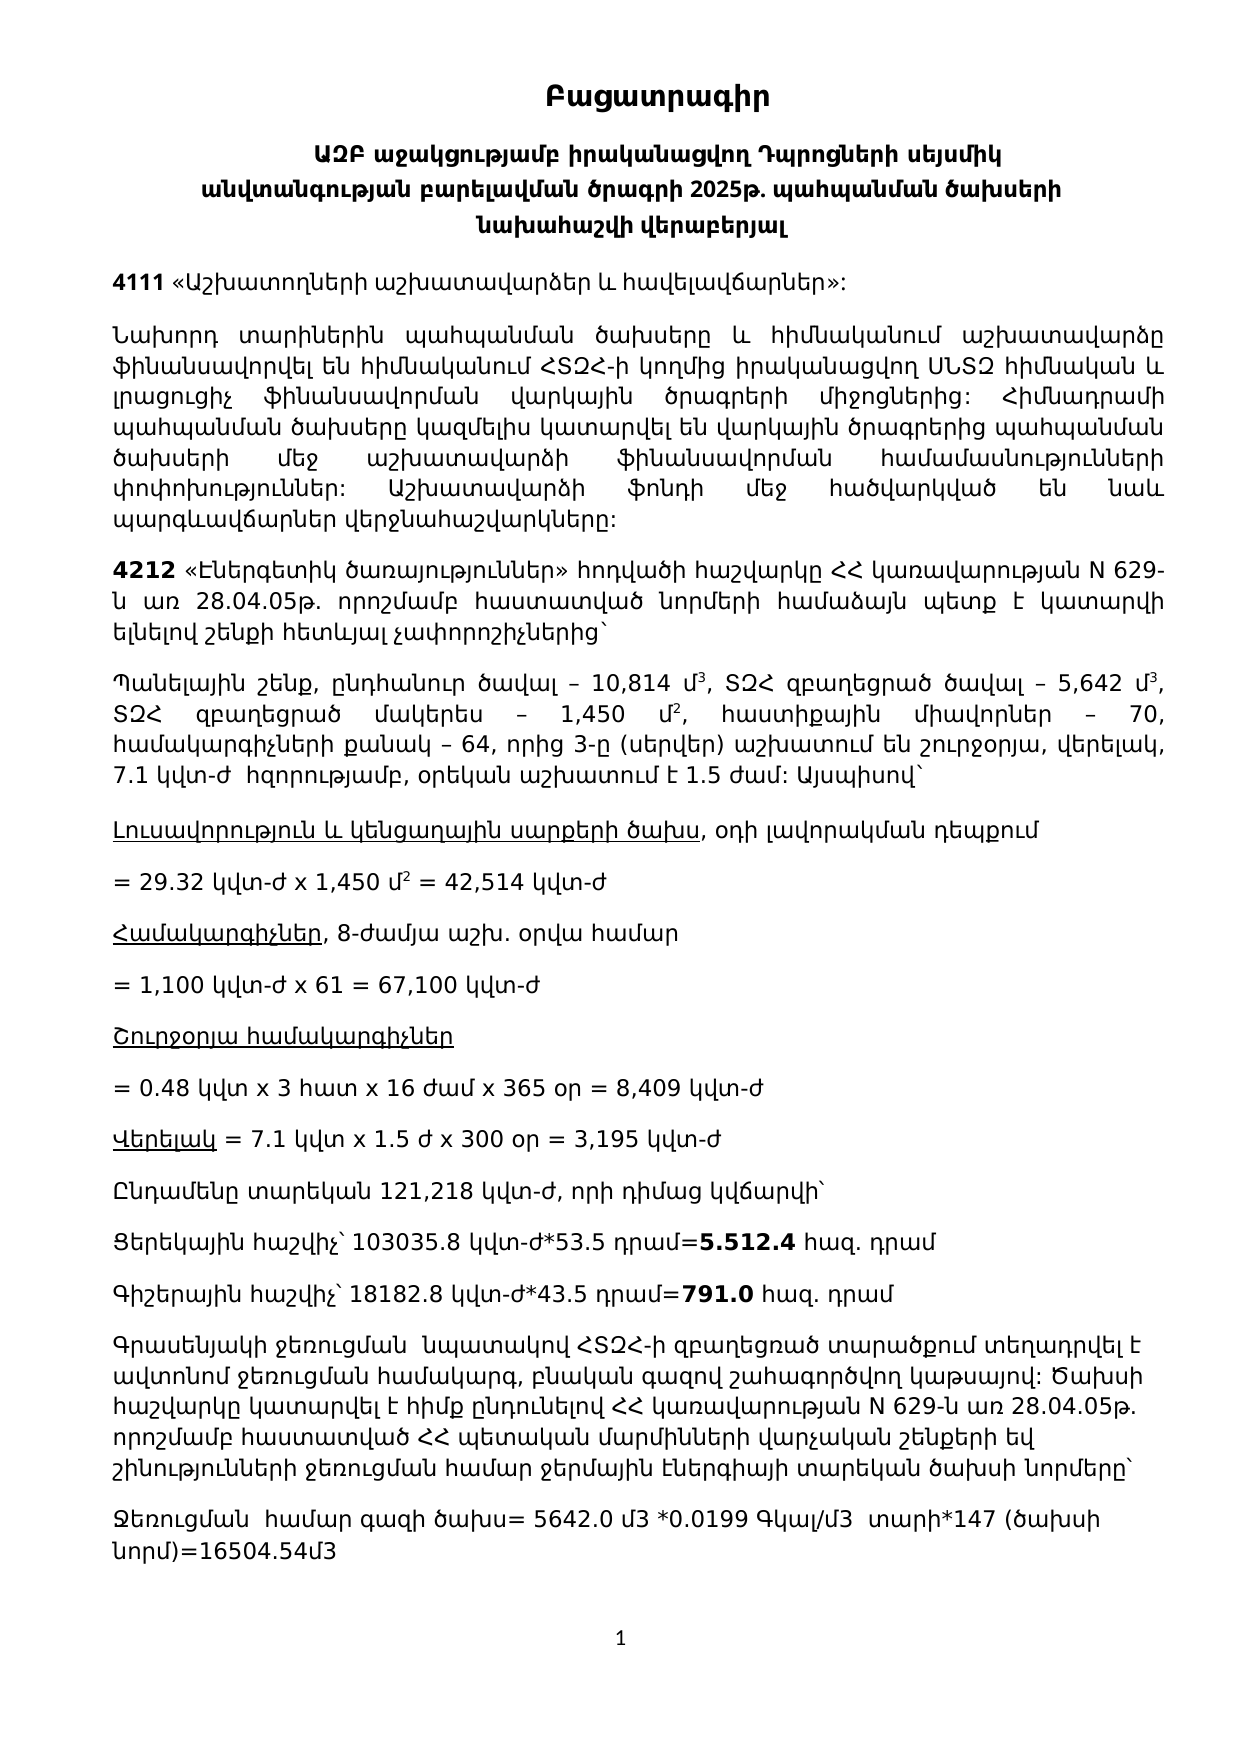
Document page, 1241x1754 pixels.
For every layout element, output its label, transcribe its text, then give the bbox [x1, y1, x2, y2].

text ԱԶԲ աջակցությամբ իրականացվող Դպրոցների սեյսմիկ անվտանգության բարելավման ծրագրի 2025թ. պահպանման ծախսերի նախահաշվի վերաբերյալ [169, 141, 1094, 240]
text Ցերեկային հաշվիչ՝ 103035.8 կվտ-ժ*53.5 դրամ=5.512.4 հազ. դրամ [112, 1229, 1165, 1256]
text Բացատրագիր [150, 75, 1165, 115]
text Շուրջօրյա համակարգիչներ [112, 1023, 1165, 1050]
text Ջեռուցման համար գազի ծախս= 5642.0 մ3 *0.0199 Գկալ/մ3 տարի*147 (ծախսի նորմ)=16504.54մ3 [112, 1506, 1165, 1565]
text Պանելային շենք, ընդհանուր ծավալ – 10,814 մ3, ՏԶՀ զբաղեցրած ծավալ – 5,642 մ3, ՏԶՀ զբաղեցրած մակերես – 1,450 մ2, հաստիքային միավորներ – 70, համակարգիչների քանակ – 64, որից 3-ը (սերվեր) աշխատում են շուրջօրյա, վերելակ, 7.1 կվտ-ժ հզորությամբ, օրեկան աշխատում է 1.5 ժամ: Այսպիսով` [112, 670, 1165, 789]
text = 1,100 կվտ-ժ x 61 = 67,100 կվտ-ժ [112, 972, 1165, 999]
text = 0.48 կվտ x 3 հատ x 16 ժամ x 365 օր = 8,409 կվտ-ժ [112, 1075, 1165, 1102]
text Գիշերային հաշվիչ՝ 18182.8 կվտ-ժ*43.5 դրամ=791.0 հազ. դրամ [112, 1281, 1165, 1307]
text Գրասենյակի ջեռուցման նպատակով ՀՏԶՀ-ի զբաղեցռած տարածքում տեղադրվել է ավտոնոմ ջեռուցման համակարգ, բնական գազով շահագործվող կաթսայով: Ծախսի հաշվարկը կատարվել է հիմք ընդունելով ՀՀ կառավարության N 629-ն առ 28.04.05թ. որոշմամբ հաստատված ՀՀ պետական մարմինների վարչական շենքերի եվ շինությունների ջեռուցման համար ջերմային էներգիայի տարեկան ծախսի նորմերը՝ [112, 1332, 1165, 1481]
text Նախորդ տարիներին պահպանման ծախսերը և հիմնականում աշխատավարձը ֆինանսավորվել են հիմնականում ՀՏԶՀ-ի կողմից իրականացվող ՍՆՏԶ հիմնական և լրացուցիչ ֆինանսավորման վարկային ծրագրերի միջոցներից: Հիմնադրամի պահպանման ծախսերը կազմելիս կատարվել են վարկային ծրագրերից պահպանման ծախսերի մեջ աշխատավարձի ֆինանսավորման համամասնությունների փոփոխություններ: Աշխատավարձի ֆոնդի մեջ հածվարկված են նաև պարգևավճարներ վերջնահաշվարկները: [112, 322, 1165, 533]
text = 29.32 կվտ-ժ x 1,450 մ2 = 42,514 կվտ-ժ [112, 869, 1165, 896]
text Ընդամենը տարեկան 121,218 կվտ-ժ, որի դիմաց կվճարվի՝ [112, 1178, 1165, 1204]
text Վերելակ = 7.1 կվտ x 1.5 ժ x 300 օր = 3,195 կվտ-ժ [112, 1126, 1165, 1153]
text 4212 «Էներգետիկ ծառայություններ» հոդվածի հաշվարկը ՀՀ կառավարության N 629-ն առ 28.04.05թ. որոշմամբ հաստատված նորմերի համաձայն պետք է կատարվի ելնելով շենքի հետևյալ չափորոշիչներից` [112, 557, 1165, 645]
text Լուսավորություն և կենցաղային սարքերի ծախս, օդի լավորակման դեպքում [112, 818, 1165, 844]
text Համակարգիչներ, 8-ժամյա աշխ. օրվա համար [112, 921, 1165, 947]
text 4111 «Աշխատողների աշխատավարձեր և հավելավճարներ»: [112, 266, 1165, 297]
